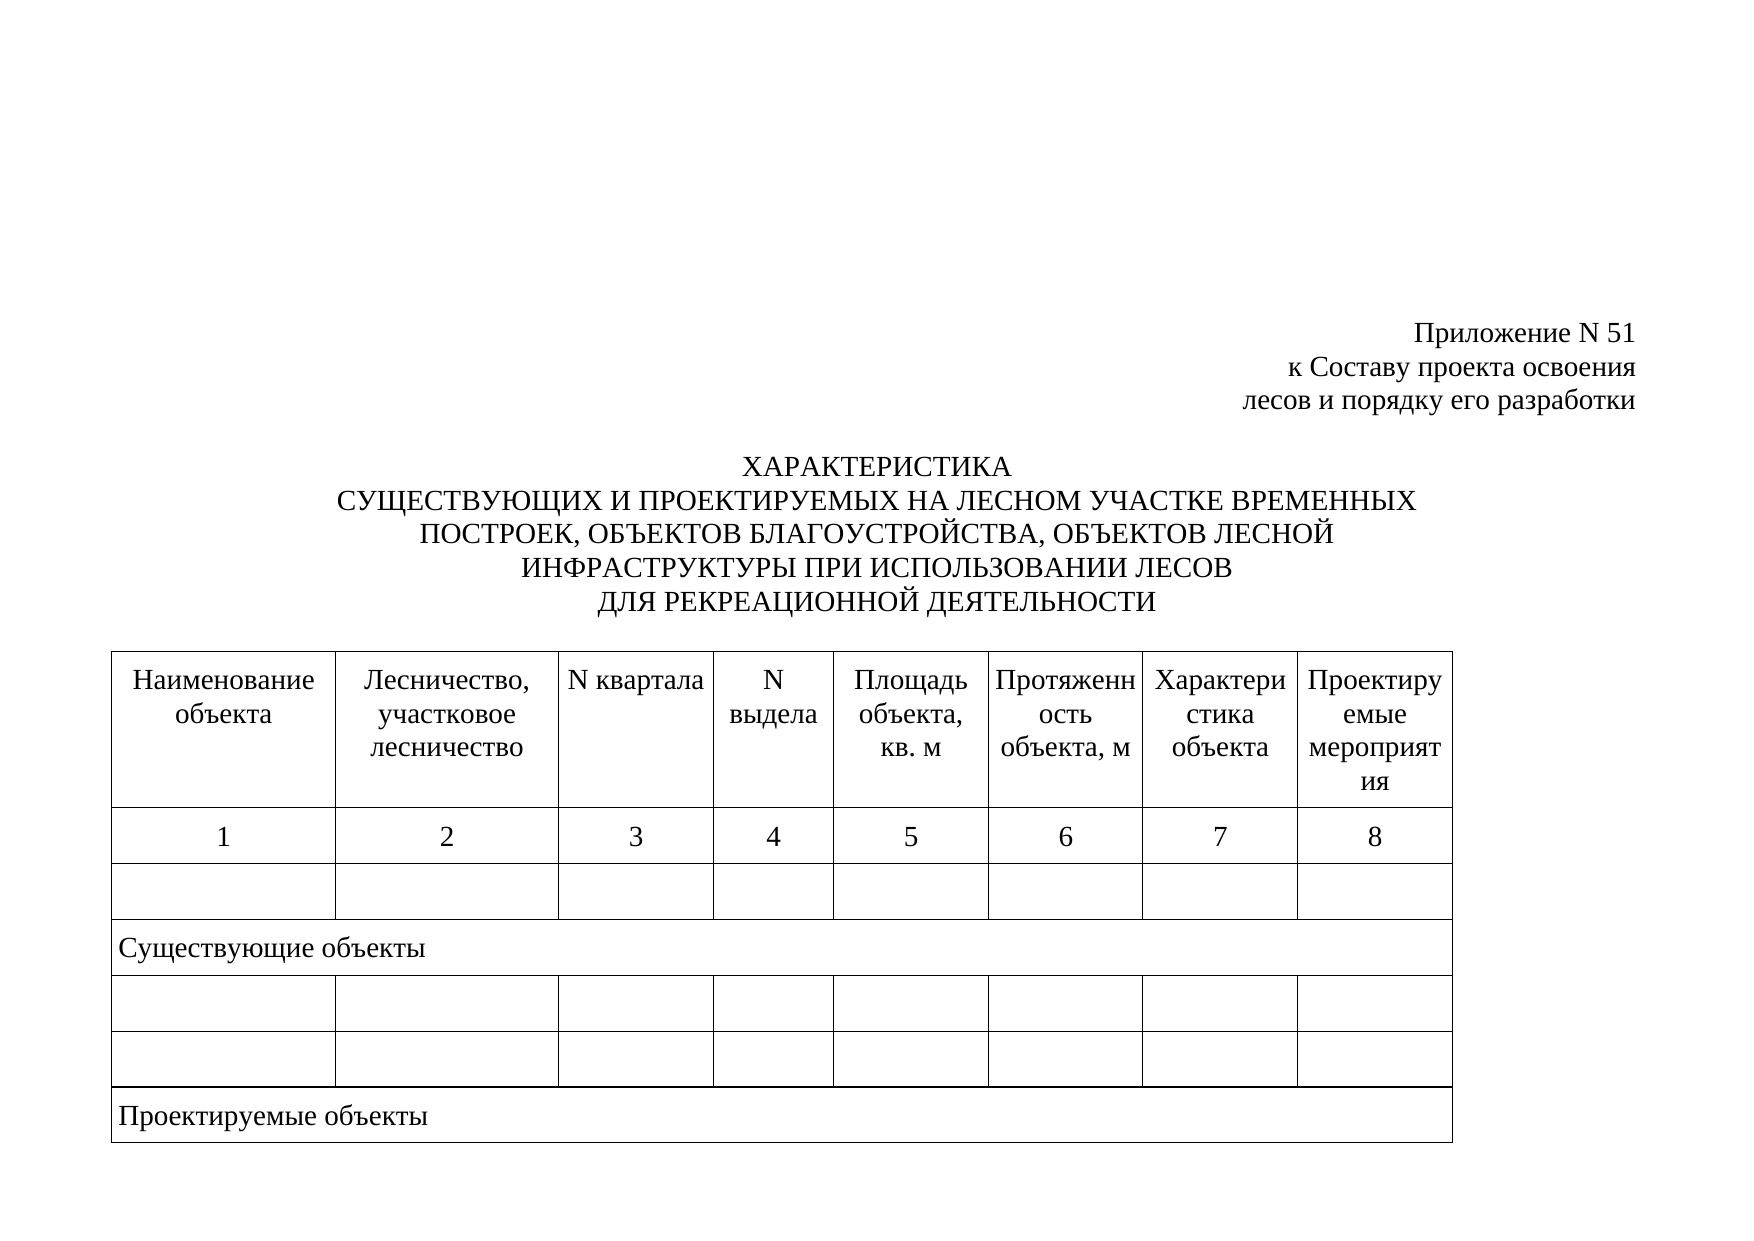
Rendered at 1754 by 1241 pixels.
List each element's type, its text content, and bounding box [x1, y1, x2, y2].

text ДЛЯ РЕКРЕАЦИОННОЙ ДЕЯТЕЛЬНОСТИ [118, 584, 1636, 617]
text ХАРАКТЕРИСТИКА [118, 449, 1636, 483]
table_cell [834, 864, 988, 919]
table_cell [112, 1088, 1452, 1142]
text СУЩЕСТВУЮЩИХ И ПРОЕКТИРУЕМЫХ НА ЛЕСНОМ УЧАСТКЕ ВРЕМЕННЫХ [118, 483, 1636, 517]
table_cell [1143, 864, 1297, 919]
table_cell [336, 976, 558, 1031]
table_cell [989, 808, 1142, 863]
text к Составу проекта освоения [118, 349, 1636, 382]
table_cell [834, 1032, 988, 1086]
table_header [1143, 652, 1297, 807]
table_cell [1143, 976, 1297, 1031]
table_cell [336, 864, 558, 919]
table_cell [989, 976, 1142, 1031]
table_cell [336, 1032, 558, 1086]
text ИНФРАСТРУКТУРЫ ПРИ ИСПОЛЬЗОВАНИИ ЛЕСОВ [118, 550, 1636, 584]
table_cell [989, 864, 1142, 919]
text ПОСТРОЕК, ОБЪЕКТОВ БЛАГОУСТРОЙСТВА, ОБЪЕКТОВ ЛЕСНОЙ [118, 517, 1636, 550]
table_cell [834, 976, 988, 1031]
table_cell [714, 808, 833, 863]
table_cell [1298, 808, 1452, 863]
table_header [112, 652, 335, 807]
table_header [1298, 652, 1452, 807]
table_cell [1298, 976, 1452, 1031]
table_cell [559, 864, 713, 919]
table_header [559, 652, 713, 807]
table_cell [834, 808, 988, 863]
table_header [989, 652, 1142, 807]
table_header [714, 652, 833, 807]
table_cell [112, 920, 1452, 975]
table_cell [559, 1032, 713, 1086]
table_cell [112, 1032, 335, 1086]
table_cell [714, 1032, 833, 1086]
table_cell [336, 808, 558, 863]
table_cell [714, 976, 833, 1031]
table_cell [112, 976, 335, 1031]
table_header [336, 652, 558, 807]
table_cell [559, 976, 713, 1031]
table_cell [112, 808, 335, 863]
text лесов и порядку его разработки [118, 382, 1636, 416]
text Приложение N 51 [118, 315, 1636, 349]
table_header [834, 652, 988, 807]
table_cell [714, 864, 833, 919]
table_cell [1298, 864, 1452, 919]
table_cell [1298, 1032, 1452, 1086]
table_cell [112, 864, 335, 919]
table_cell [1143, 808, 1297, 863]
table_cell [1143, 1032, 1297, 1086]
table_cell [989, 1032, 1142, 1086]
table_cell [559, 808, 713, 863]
